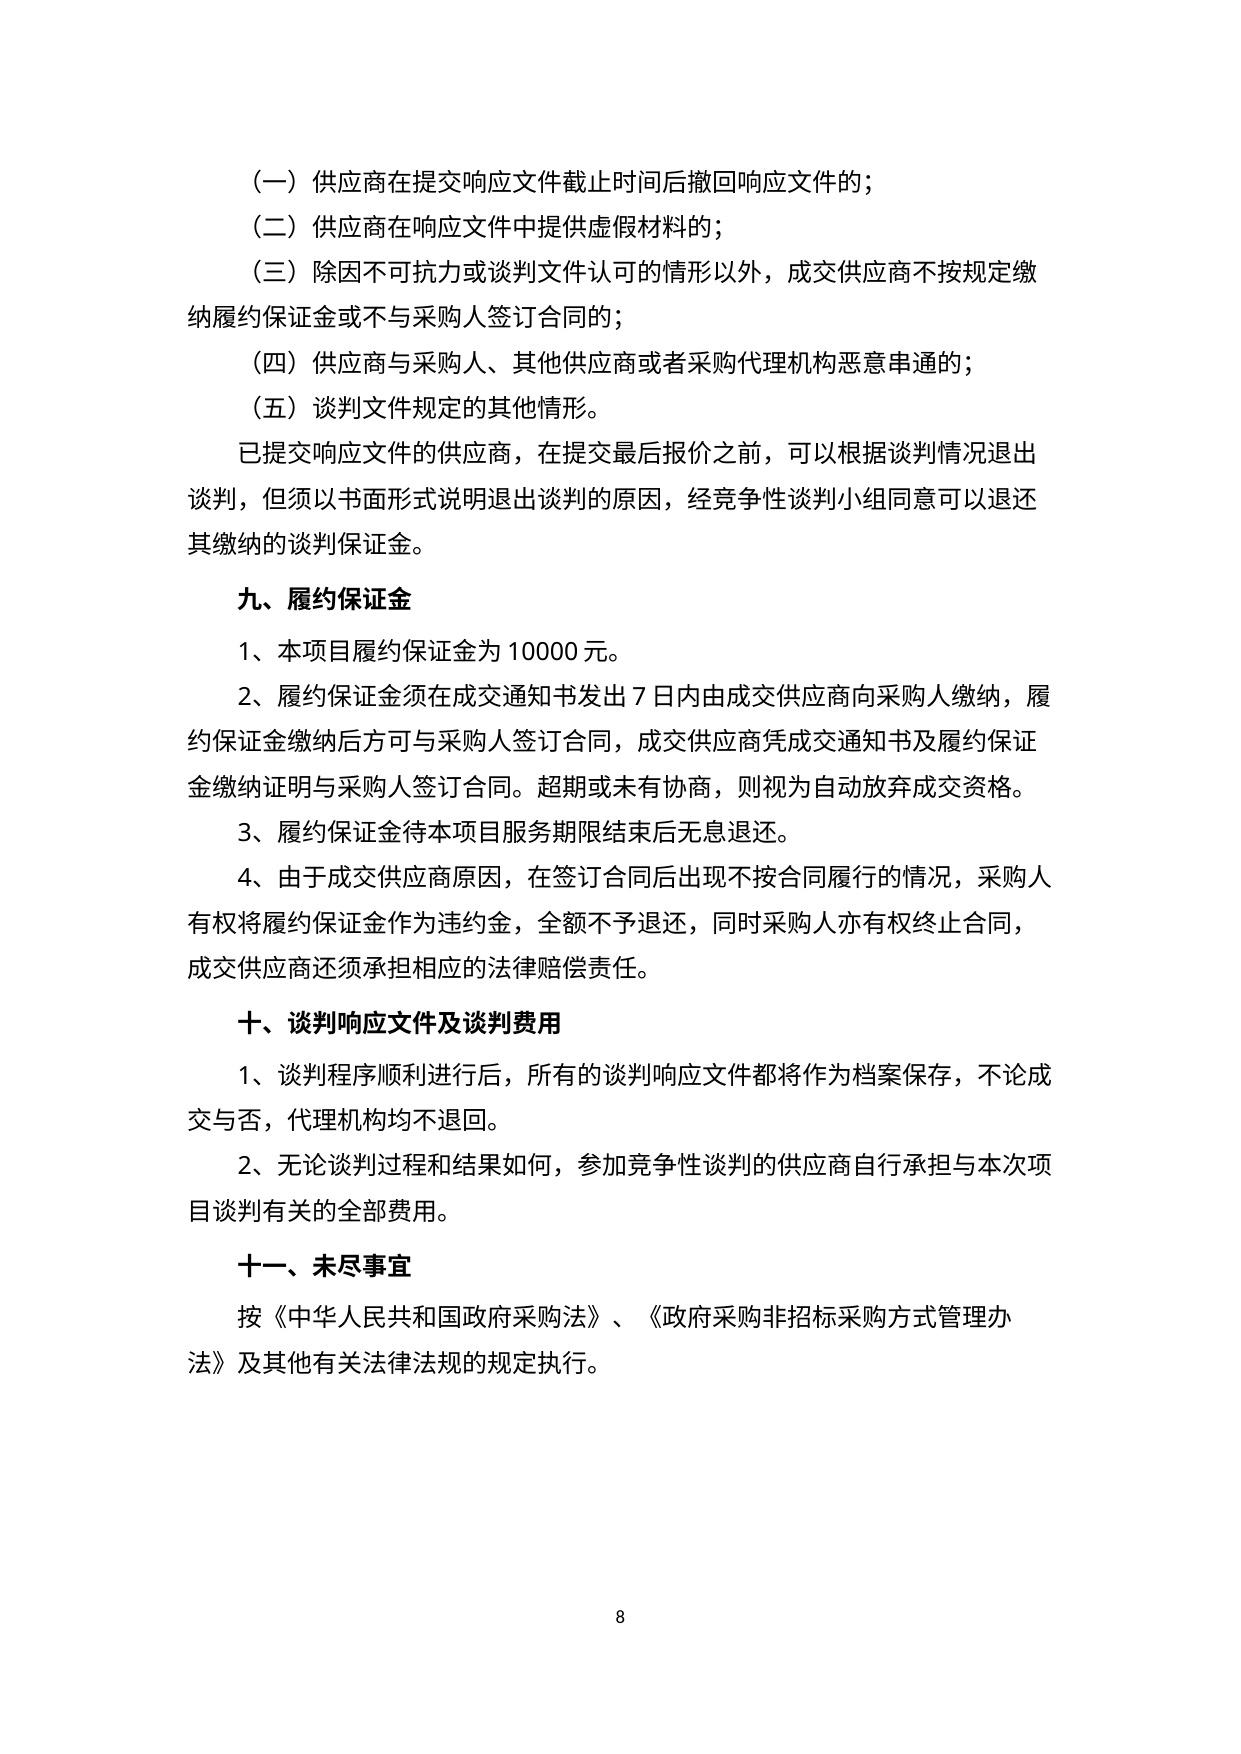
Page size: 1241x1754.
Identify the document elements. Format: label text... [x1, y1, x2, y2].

text 按《中华人民共和国政府采购法》、《政府采购非招标采购方式管理办法》及其他有关法律法规的规定执行。 [187, 1298, 1053, 1379]
text 十、谈判响应文件及谈判费用 [187, 1003, 1053, 1040]
text 2、无论谈判过程和结果如何，参加竞争性谈判的供应商自行承担与本次项目谈判有关的全部费用。 [187, 1146, 1053, 1227]
text 已提交响应文件的供应商，在提交最后报价之前，可以根据谈判情况退出谈判，但须以书面形式说明退出谈判的原因，经竞争性谈判小组同意可以退还其缴纳的谈判保证金。 [187, 434, 1053, 561]
text （一）供应商在提交响应文件截止时间后撤回响应文件的； [187, 162, 1053, 198]
text 3、履约保证金待本项目服务期限结束后无息退还。 [187, 812, 1053, 849]
text 九、履约保证金 [187, 579, 1053, 616]
text 1、本项目履约保证金为10000元。 [187, 631, 1053, 667]
text 1、谈判程序顺利进行后，所有的谈判响应文件都将作为档案保存，不论成交与否，代理机构均不退回。 [187, 1055, 1053, 1137]
text （二）供应商在响应文件中提供虚假材料的； [187, 207, 1053, 243]
text 十一、未尽事宜 [187, 1246, 1053, 1282]
text （四）供应商与采购人、其他供应商或者采购代理机构恶意串通的； [187, 343, 1053, 379]
text 4、由于成交供应商原因，在签订合同后出现不按合同履行的情况，采购人有权将履约保证金作为违约金，全额不予退还，同时采购人亦有权终止合同，成交供应商还须承担相应的法律赔偿责任。 [187, 858, 1053, 985]
text （三）除因不可抗力或谈判文件认可的情形以外，成交供应商不按规定缴纳履约保证金或不与采购人签订合同的； [187, 253, 1053, 334]
text 2、履约保证金须在成交通知书发出7日内由成交供应商向采购人缴纳，履约保证金缴纳后方可与采购人签订合同，成交供应商凭成交通知书及履约保证金缴纳证明与采购人签订合同。超期或未有协商，则视为自动放弃成交资格。 [187, 677, 1053, 803]
text （五）谈判文件规定的其他情形。 [187, 388, 1053, 425]
